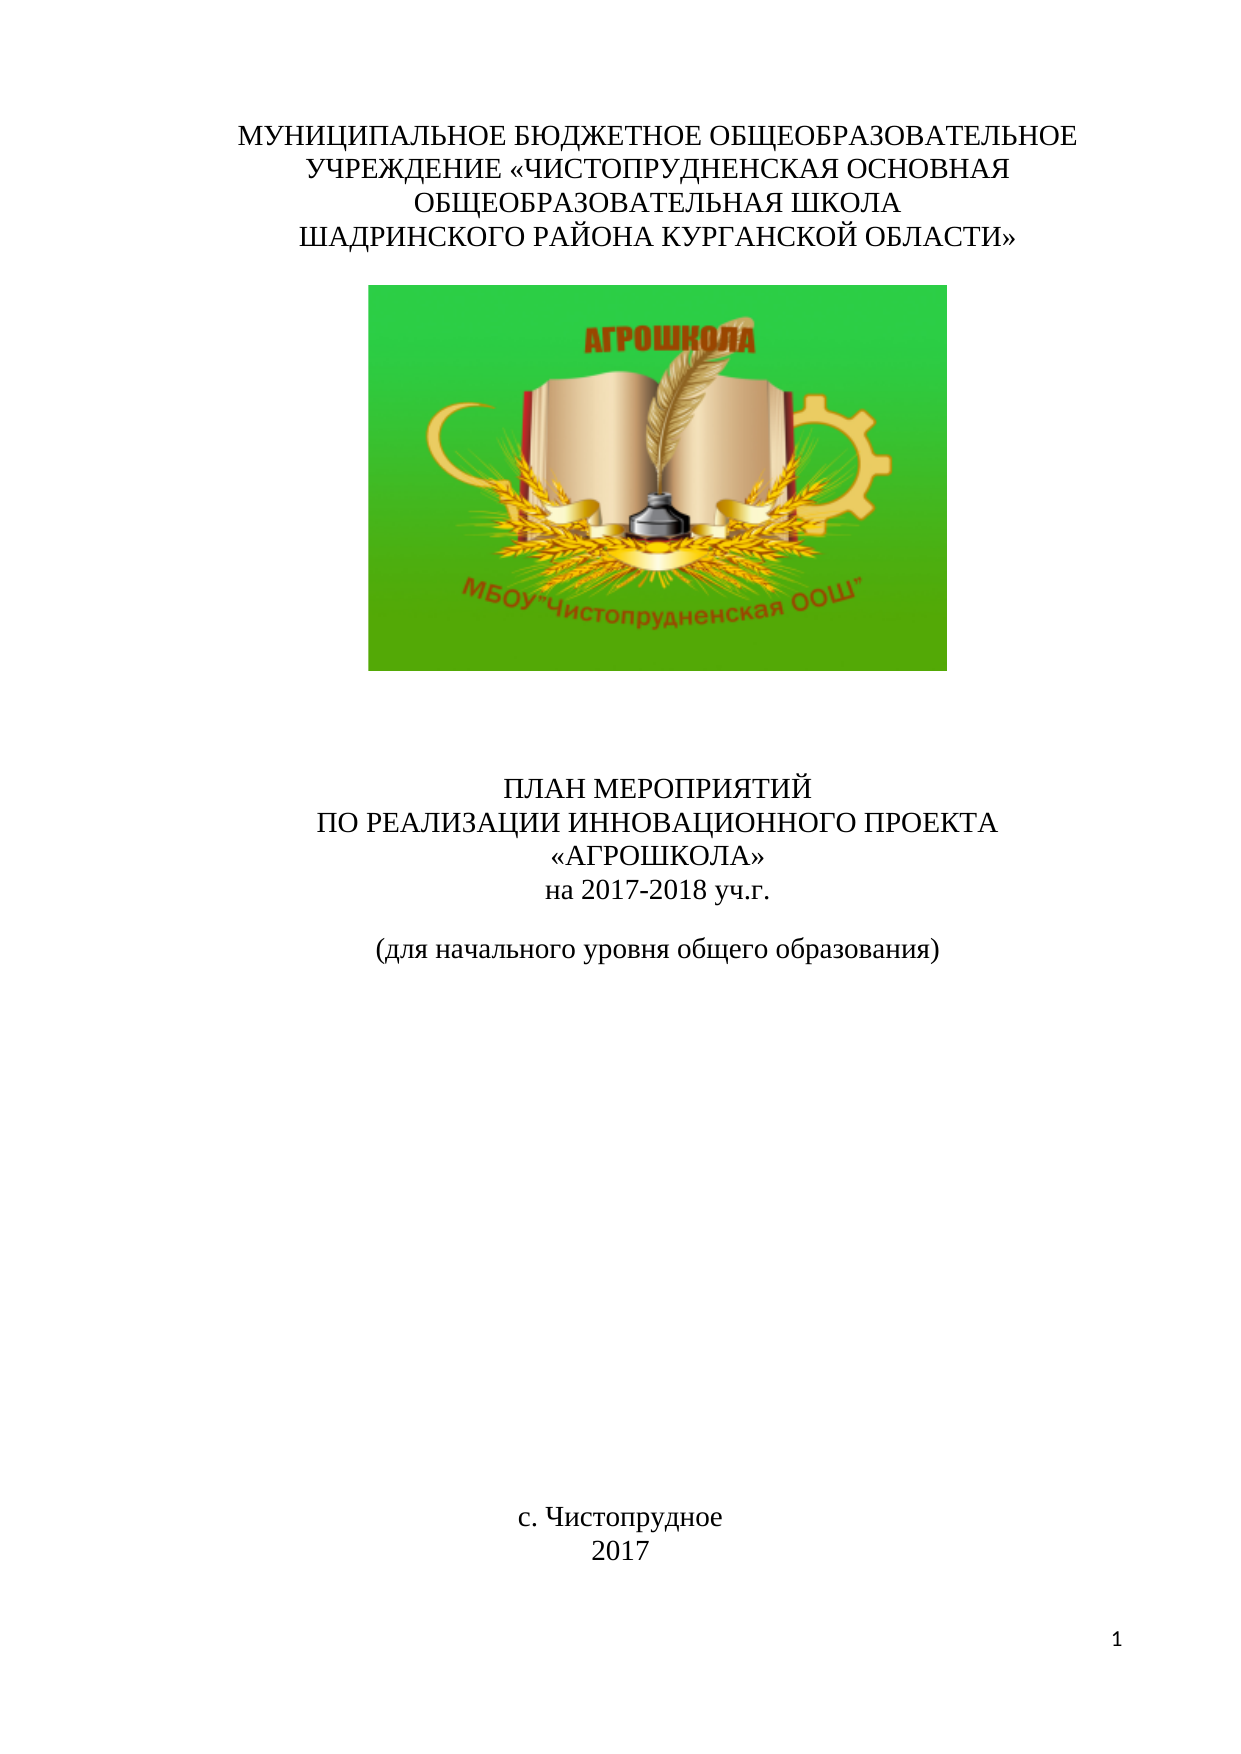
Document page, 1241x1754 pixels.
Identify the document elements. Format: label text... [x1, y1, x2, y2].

text ПЛАН МЕРОПРИЯТИЙ [193, 771, 1122, 805]
text 2017 [118, 1533, 1122, 1566]
text МУНИЦИПАЛЬНОЕ БЮДЖЕТНОЕ ОБЩЕОБРАЗОВАТЕЛЬНОЕ УЧРЕЖДЕНИЕ «ЧИСТОПРУДНЕНСКАЯ ОСНОВНАЯ ОБЩЕОБРАЗОВАТЕЛЬНАЯ ШКОЛА [193, 118, 1122, 219]
text с. Чистопрудное [118, 1499, 1122, 1533]
text на 2017-2018 уч.г. [193, 872, 1122, 905]
text ШАДРИНСКОГО РАЙОНА КУРГАНСКОЙ ОБЛАСТИ» [193, 219, 1122, 252]
text «АГРОШКОЛА» [193, 838, 1122, 872]
text ПО РЕАЛИЗАЦИИ ИННОВАЦИОННОГО ПРОЕКТА [193, 805, 1122, 838]
picture [368, 285, 947, 671]
text (для начального уровня общего образования) [193, 931, 1122, 965]
